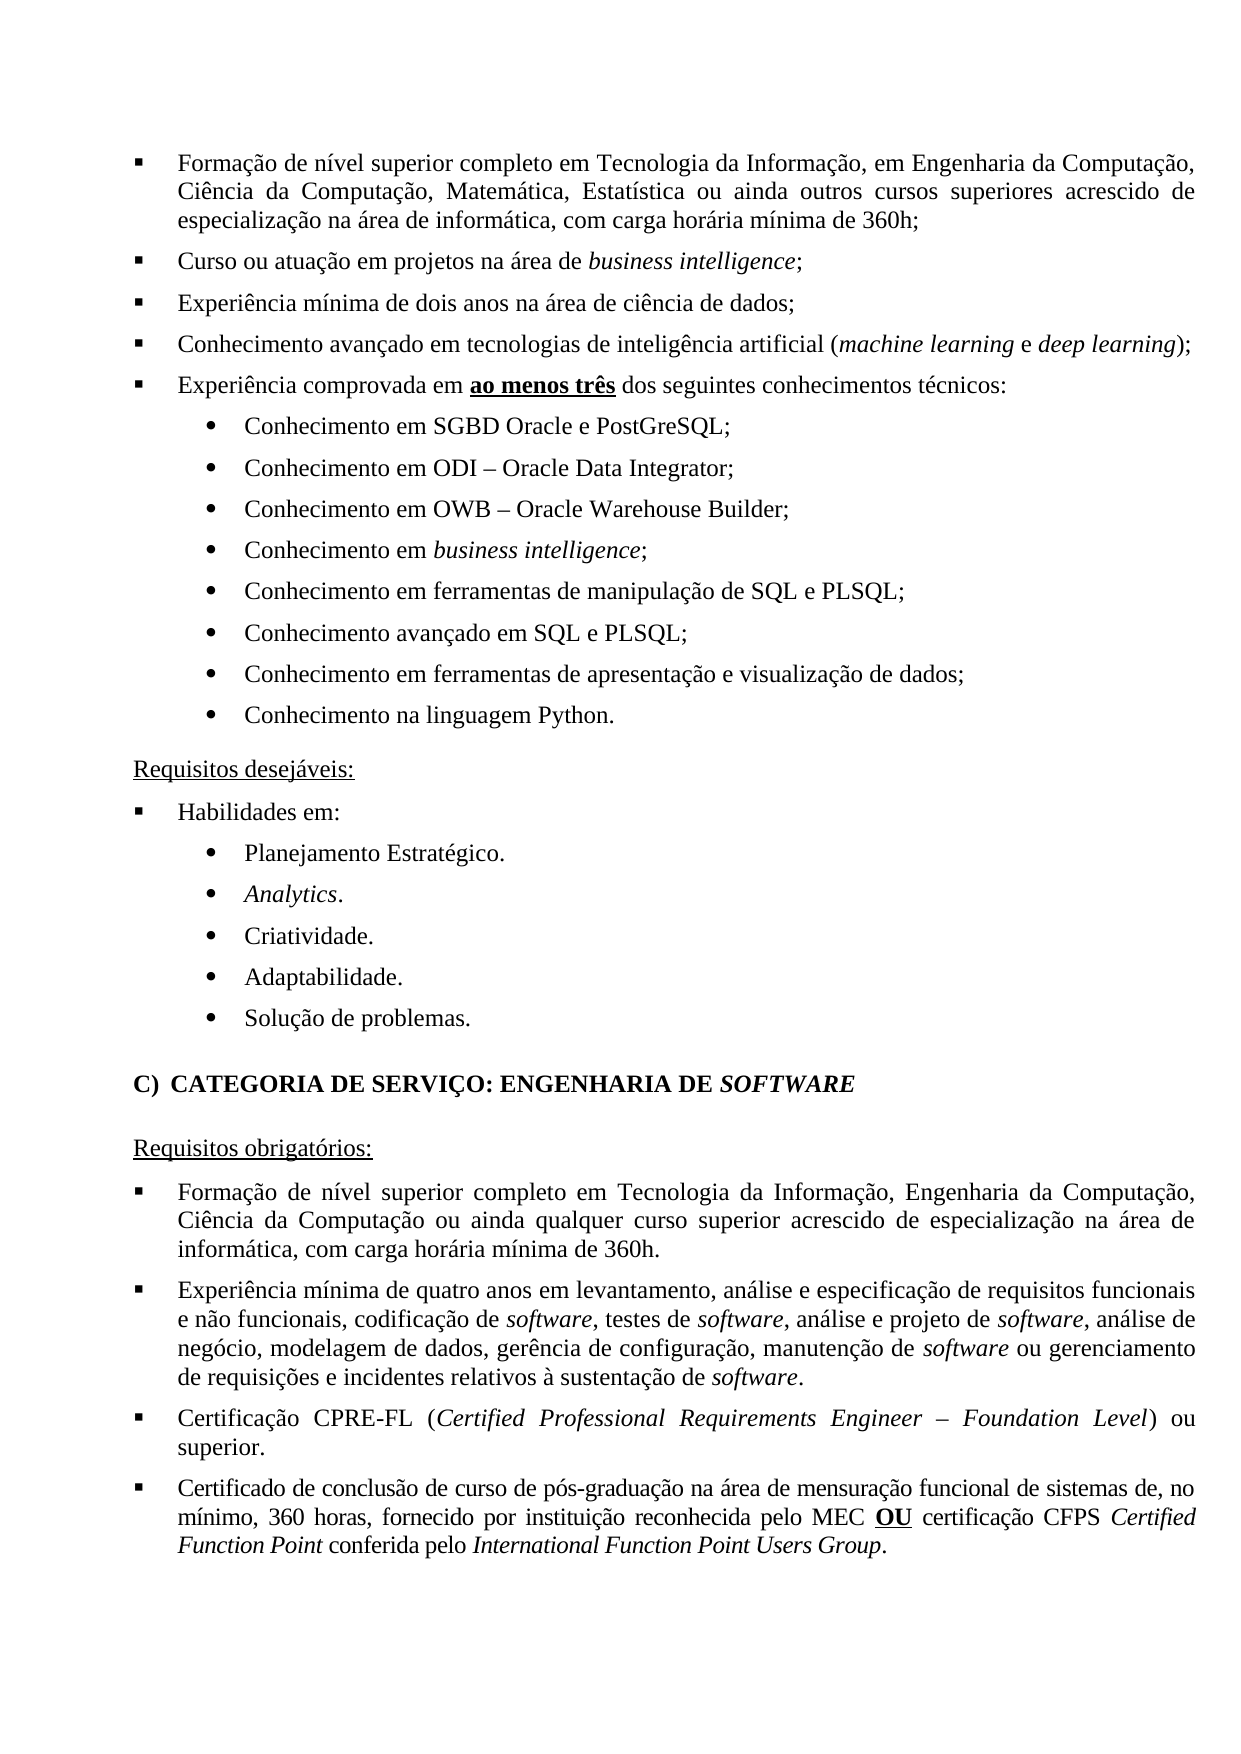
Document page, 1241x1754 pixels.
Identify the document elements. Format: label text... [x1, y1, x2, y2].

list Conhecimento em ferramentas de apresentação e visualização de dados; [207, 659, 1196, 688]
text Requisitos obrigatórios: [133, 1133, 1196, 1162]
list Conhecimento em OWB – Oracle Warehouse Builder; [207, 494, 1196, 523]
list Formação de nível superior completo em Tecnologia da Informação, em Engenharia da Computação, Ciência da Computação, Matemática, Estatística ou ainda outros cursos superiores acrescido de especialização na área de informática, com carga horária mínima de 360h; [133, 148, 1196, 234]
list Conhecimento na linguagem Python. [207, 700, 1196, 729]
list Conhecimento em business intelligence; [207, 535, 1196, 564]
list CATEGORIA DE SERVIÇO: ENGENHARIA DE SOFTWARE [133, 1069, 1196, 1098]
text Requisitos desejáveis: [133, 754, 1196, 783]
list Certificação CPRE-FL (Certified Professional Requirements Engineer – Foundation Level) ou superior. [133, 1403, 1196, 1460]
list Conhecimento em ODI – Oracle Data Integrator; [207, 453, 1196, 481]
list Conhecimento avançado em SQL e PLSQL; [207, 618, 1196, 646]
list Experiência mínima de dois anos na área de ciência de dados; [133, 288, 1196, 316]
list Formação de nível superior completo em Tecnologia da Informação, Engenharia da Computação, Ciência da Computação ou ainda qualquer curso superior acrescido de especialização na área de informática, com carga horária mínima de 360h. [133, 1177, 1196, 1263]
list Planejamento Estratégico. [207, 838, 1196, 867]
list Curso ou atuação em projetos na área de business intelligence; [133, 246, 1196, 275]
list Experiência mínima de quatro anos em levantamento, análise e especificação de requisitos funcionais e não funcionais, codificação de software, testes de software, análise e projeto de software, análise de negócio, modelagem de dados, gerência de configuração, manutenção de software ou gerenciamento de requisições e incidentes relativos à sustentação de software. [133, 1275, 1196, 1390]
list Criatividade. [207, 921, 1196, 949]
list Conhecimento avançado em tecnologias de inteligência artificial (machine learning e deep learning); [133, 329, 1196, 358]
list Conhecimento em SGBD Oracle e PostGreSQL; [207, 411, 1196, 440]
list Adaptabilidade. [207, 962, 1196, 991]
list Experiência comprovada em ao menos três dos seguintes conhecimentos técnicos: [133, 370, 1196, 399]
list Conhecimento em ferramentas de manipulação de SQL e PLSQL; [207, 576, 1196, 605]
list Certificado de conclusão de curso de pós-graduação na área de mensuração funcional de sistemas de, no mínimo, 360 horas, fornecido por instituição reconhecida pelo MEC OU certificação CFPS Certified Function Point conferida pelo International Function Point Users Group. [133, 1473, 1196, 1559]
list Habilidades em: [133, 797, 1196, 826]
list Analytics. [207, 879, 1196, 908]
list Solução de problemas. [207, 1003, 1196, 1032]
